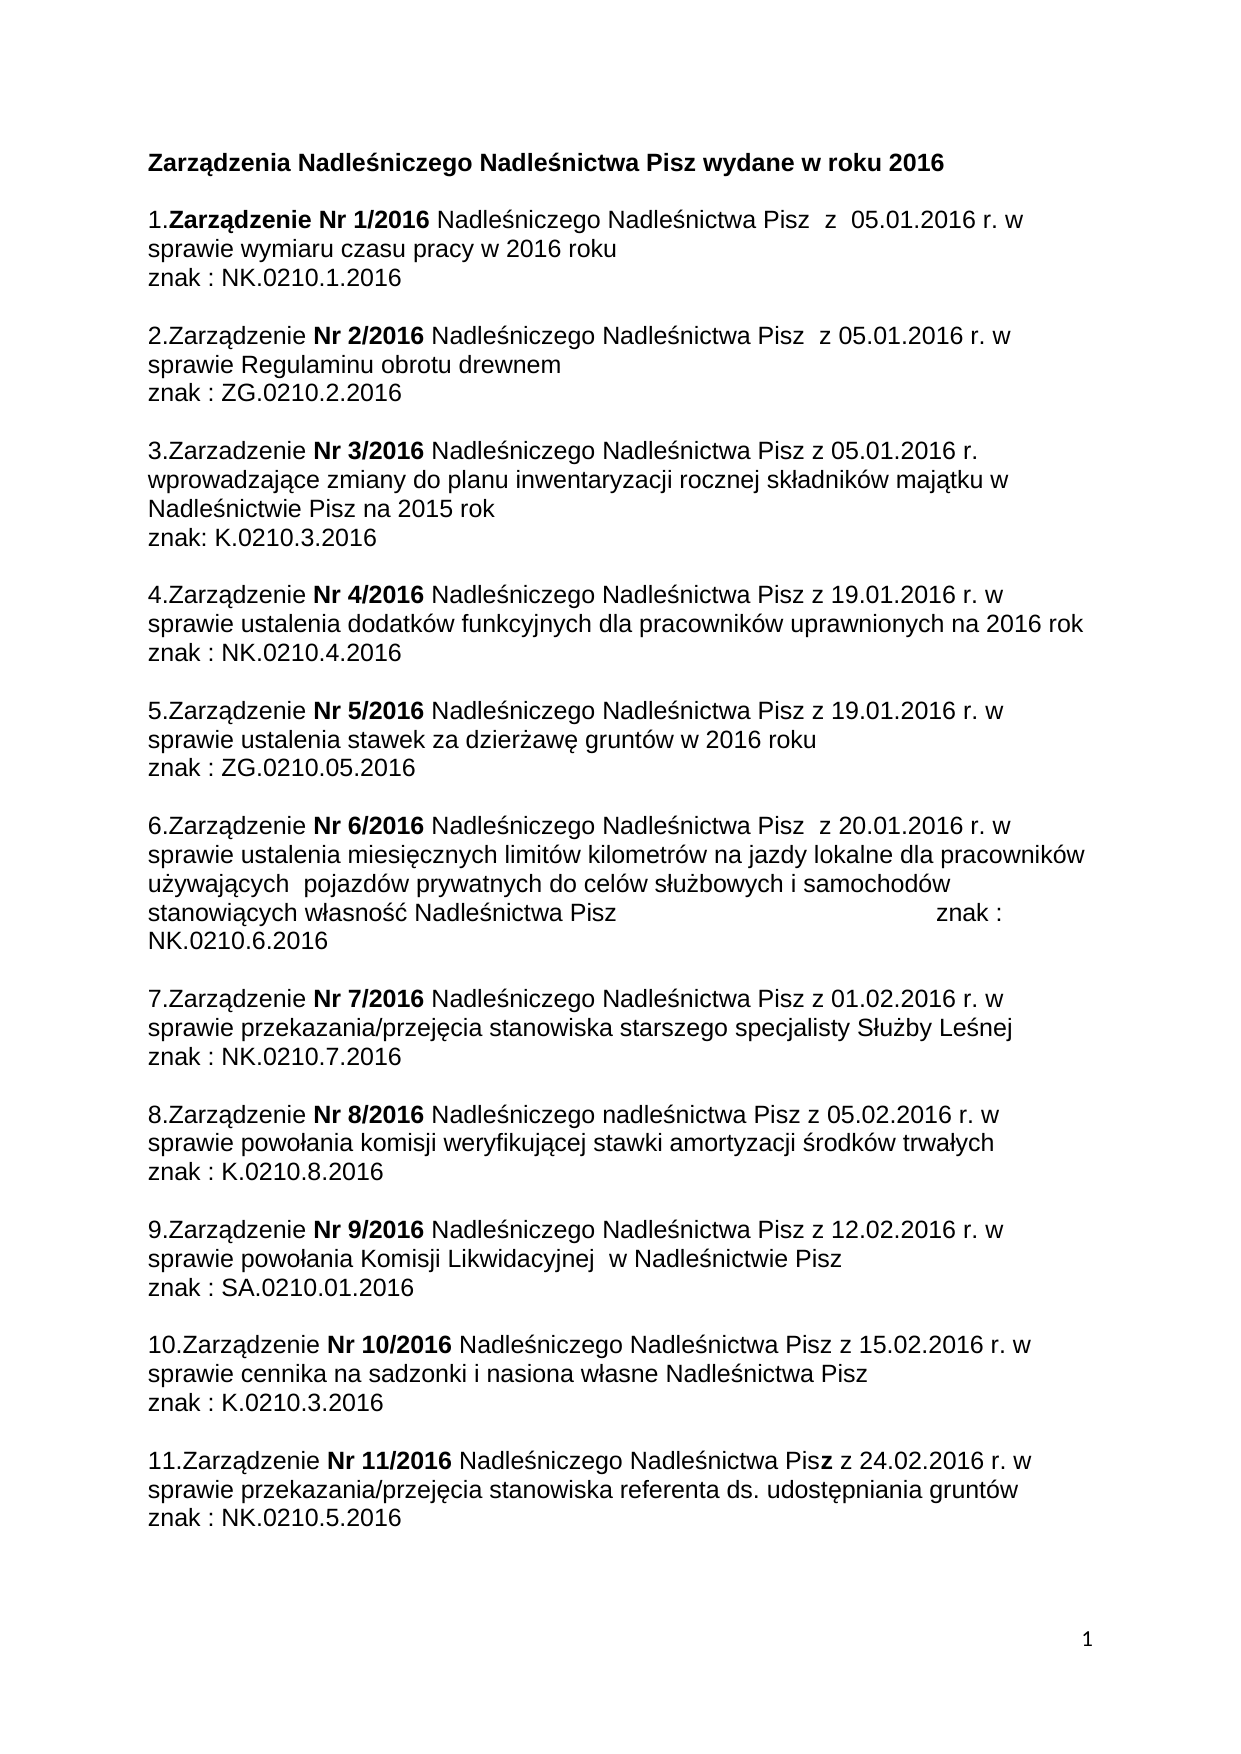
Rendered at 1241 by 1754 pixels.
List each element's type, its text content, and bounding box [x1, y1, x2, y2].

text 7.Zarządzenie Nr 7/2016 Nadleśniczego Nadleśnictwa Pisz z 01.02.2016 r. w sprawie przekazania/przejęcia stanowiska starszego specjalisty Służby Leśnej znak : NK.0210.7.2016 [148, 984, 1093, 1071]
text 10.Zarządzenie Nr 10/2016 Nadleśniczego Nadleśnictwa Pisz z 15.02.2016 r. w sprawie cennika na sadzonki i nasiona własne Nadleśnictwa Pisz znak : K.0210.3.2016 [148, 1331, 1093, 1417]
text 5.Zarządzenie Nr 5/2016 Nadleśniczego Nadleśnictwa Pisz z 19.01.2016 r. w sprawie ustalenia stawek za dzierżawę gruntów w 2016 roku znak : ZG.0210.05.2016 [148, 696, 1093, 782]
text 2.Zarządzenie Nr 2/2016 Nadleśniczego Nadleśnictwa Pisz z 05.01.2016 r. w sprawie Regulaminu obrotu drewnem znak : ZG.0210.2.2016 [148, 321, 1093, 407]
text 11.Zarządzenie Nr 11/2016 Nadleśniczego Nadleśnictwa Pisz z 24.02.2016 r. w sprawie przekazania/przejęcia stanowiska referenta ds. udostępniania gruntów znak : NK.0210.5.2016 [148, 1446, 1093, 1532]
text Zarządzenia Nadleśniczego Nadleśnictwa Pisz wydane w roku 2016 [148, 148, 1093, 176]
text 4.Zarządzenie Nr 4/2016 Nadleśniczego Nadleśnictwa Pisz z 19.01.2016 r. w sprawie ustalenia dodatków funkcyjnych dla pracowników uprawnionych na 2016 rok znak : NK.0210.4.2016 [148, 581, 1093, 667]
text 3.Zarzadzenie Nr 3/2016 Nadleśniczego Nadleśnictwa Pisz z 05.01.2016 r. wprowadzające zmiany do planu inwentaryzacji rocznej składników majątku w Nadleśnictwie Pisz na 2015 rok znak: K.0210.3.2016 [148, 436, 1093, 551]
text 6.Zarządzenie Nr 6/2016 Nadleśniczego Nadleśnictwa Pisz z 20.01.2016 r. w sprawie ustalenia miesięcznych limitów kilometrów na jazdy lokalne dla pracowników używających pojazdów prywatnych do celów służbowych i samochodów stanowiących własność Nadleśnictwa Pisz znak : NK.0210.6.2016 [148, 811, 1093, 955]
text 1.Zarządzenie Nr 1/2016 Nadleśniczego Nadleśnictwa Pisz z 05.01.2016 r. w sprawie wymiaru czasu pracy w 2016 roku znak : NK.0210.1.2016 [148, 206, 1093, 292]
text 8.Zarządzenie Nr 8/2016 Nadleśniczego nadleśnictwa Pisz z 05.02.2016 r. w sprawie powołania komisji weryfikującej stawki amortyzacji środków trwałych znak : K.0210.8.2016 [148, 1100, 1093, 1186]
text 9.Zarządzenie Nr 9/2016 Nadleśniczego Nadleśnictwa Pisz z 12.02.2016 r. w sprawie powołania Komisji Likwidacyjnej w Nadleśnictwie Pisz znak : SA.0210.01.2016 [148, 1215, 1093, 1301]
